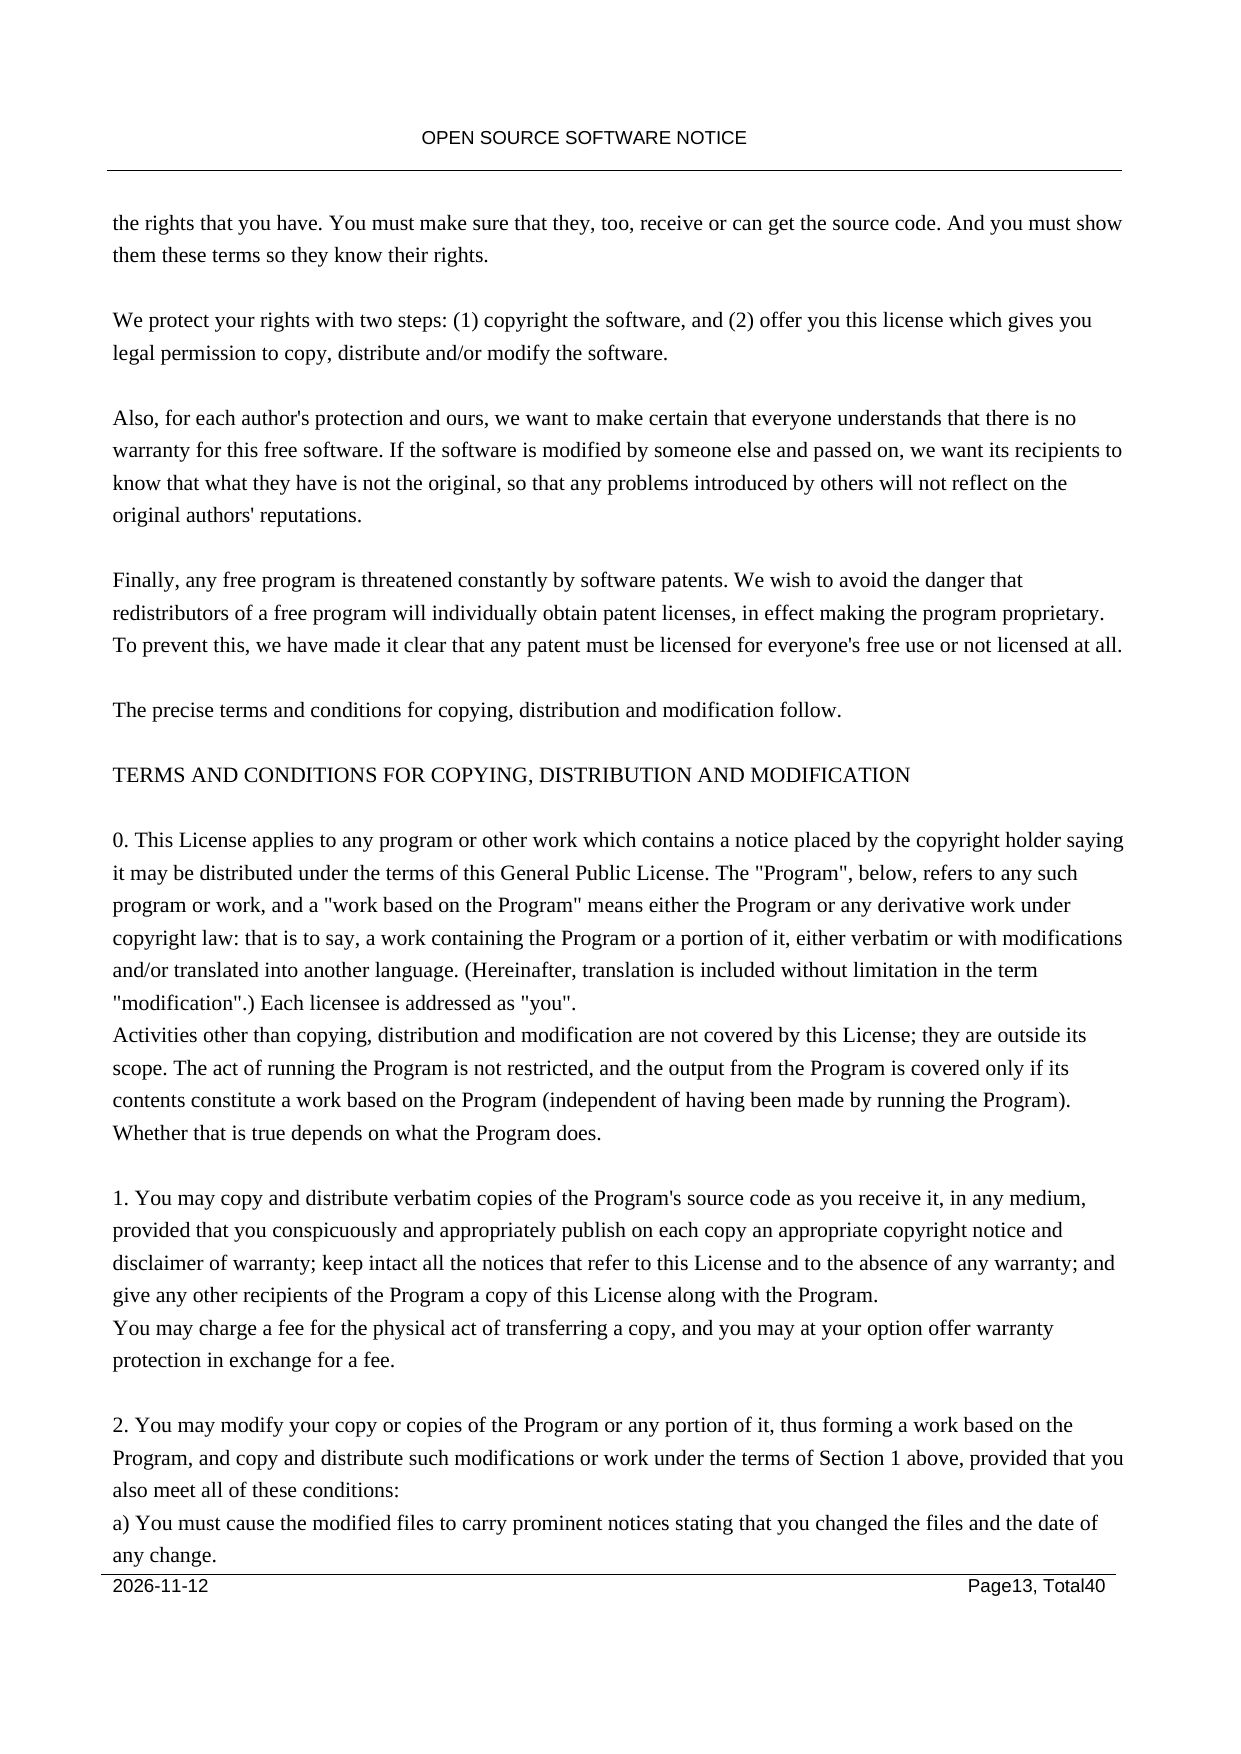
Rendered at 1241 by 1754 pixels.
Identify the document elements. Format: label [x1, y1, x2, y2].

text [112, 206, 1128, 1571]
